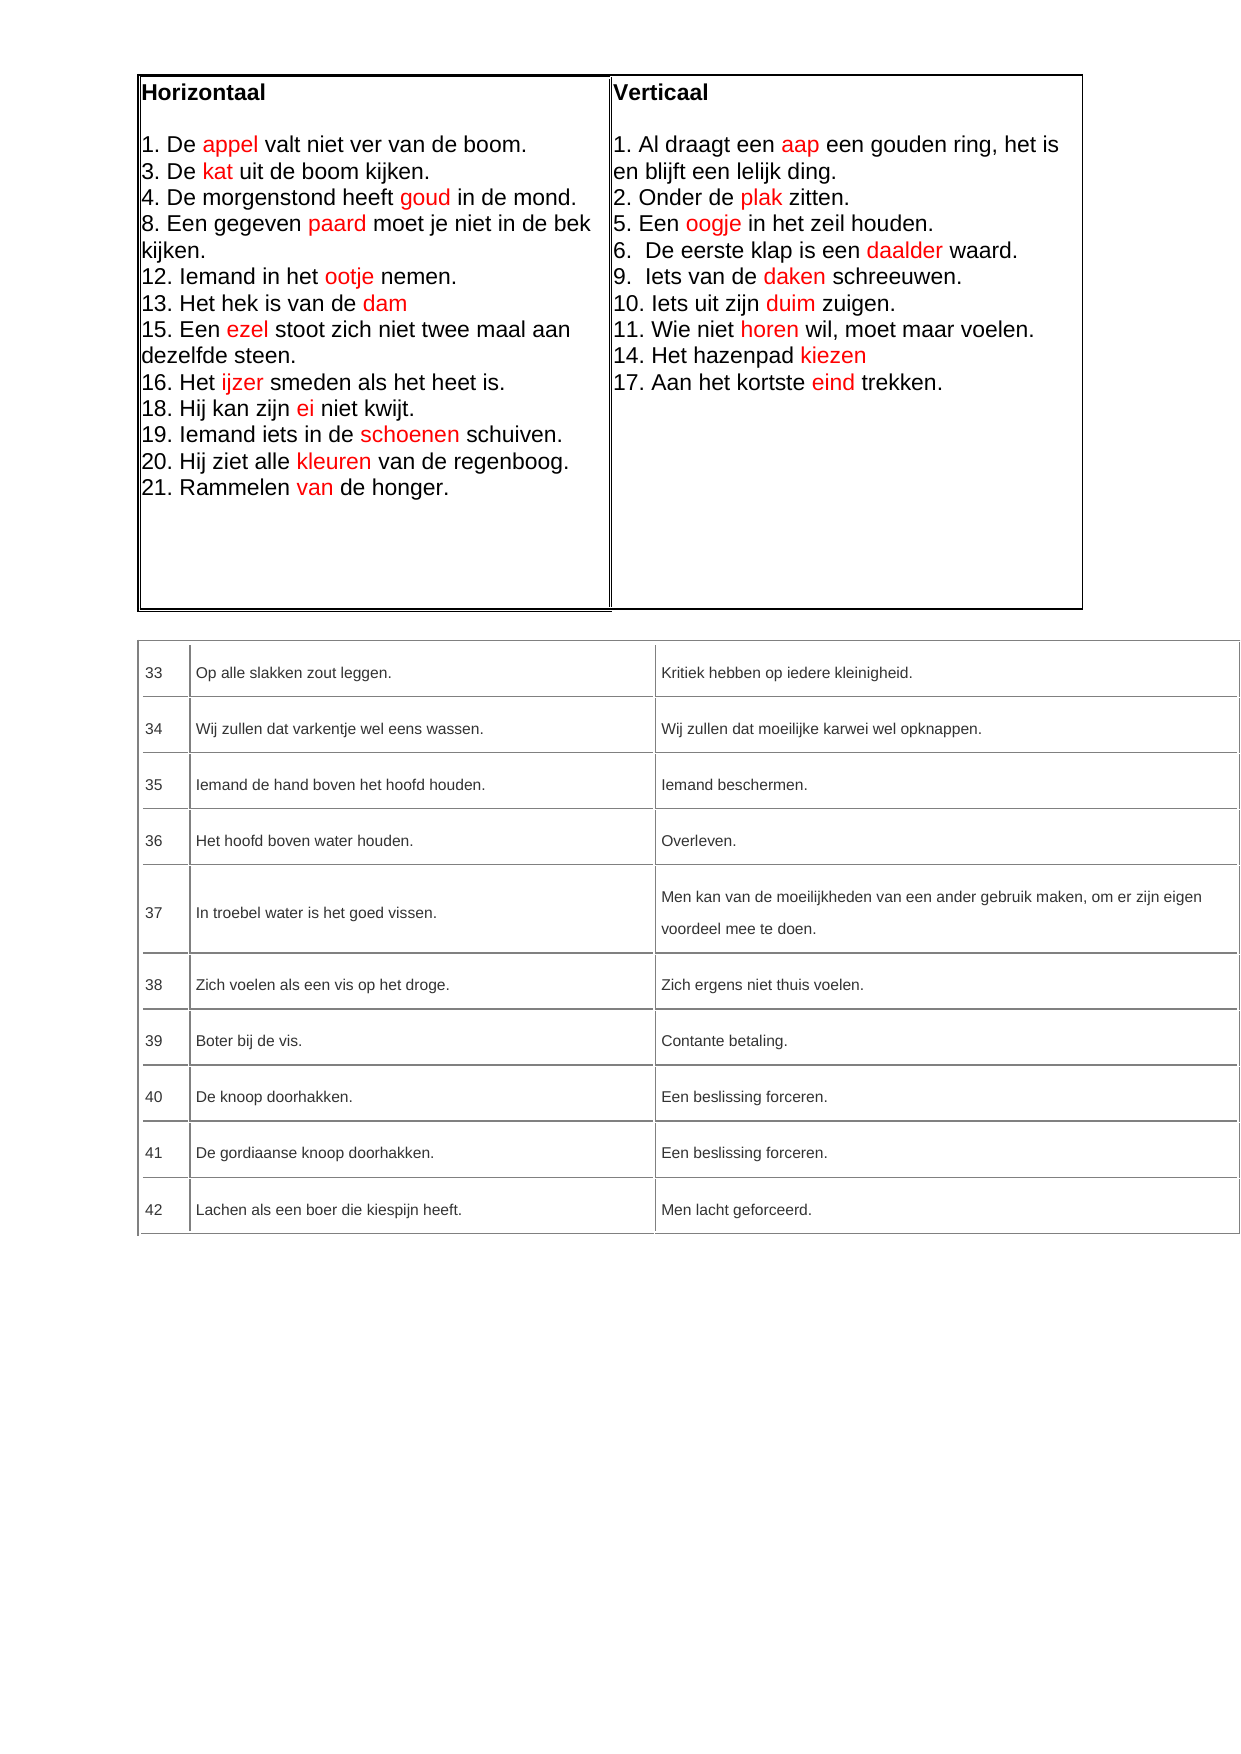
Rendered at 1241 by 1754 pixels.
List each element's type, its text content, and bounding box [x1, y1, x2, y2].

table_cell De gordiaanse knoop doorhakken. [191, 1124, 653, 1176]
table_cell Kritiek hebben op iedere kleinigheid. [655, 643, 1239, 696]
table_cell 38 [141, 952, 188, 1008]
table_cell 37 [139, 864, 189, 952]
table_cell Een beslissing forceren. [656, 1120, 1239, 1176]
table_cell 40 [141, 1064, 188, 1120]
table_cell 34 [139, 696, 189, 752]
table_cell Wij zullen dat varkentje wel eens wassen. [191, 699, 653, 752]
table_cell De knoop doorhakken. [191, 1068, 653, 1120]
table_cell 42 [141, 1176, 189, 1232]
table_cell In troebel water is het goed vissen. [191, 867, 653, 952]
table_cell Zich voelen als een vis op het droge. [191, 956, 653, 1008]
table_cell Wij zullen dat moeilijke karwei wel opknappen. [655, 696, 1240, 752]
table_cell Lachen als een boer die kiespijn heeft. [189, 1180, 655, 1232]
table_cell Iemand de hand boven het hoofd houden. [191, 755, 653, 808]
table_cell Op alle slakken zout leggen. [189, 643, 655, 696]
table_cell 39 [141, 1008, 188, 1064]
table_cell 41 [141, 1120, 188, 1176]
table_cell 33 [141, 643, 189, 696]
table_cell 35 [139, 752, 189, 808]
table_cell 36 [139, 808, 189, 864]
table_cell Zich ergens niet thuis voelen. [656, 952, 1239, 1008]
table_cell Iemand beschermen. [655, 752, 1240, 808]
table_cell Men lacht geforceerd. Zich een houding geven. [655, 1176, 1239, 1232]
table_cell Een beslissing forceren. [656, 1064, 1239, 1120]
table_cell Overleven. [655, 808, 1240, 864]
table_cell Contante betaling. [656, 1008, 1239, 1064]
table_cell Boter bij de vis. [191, 1012, 653, 1064]
table_cell Men kan van de moeilijkheden van een ander gebruik maken, om er zijn eigen voordeel mee te doen. [655, 864, 1240, 952]
table_cell Het hoofd boven water houden. [191, 811, 653, 864]
